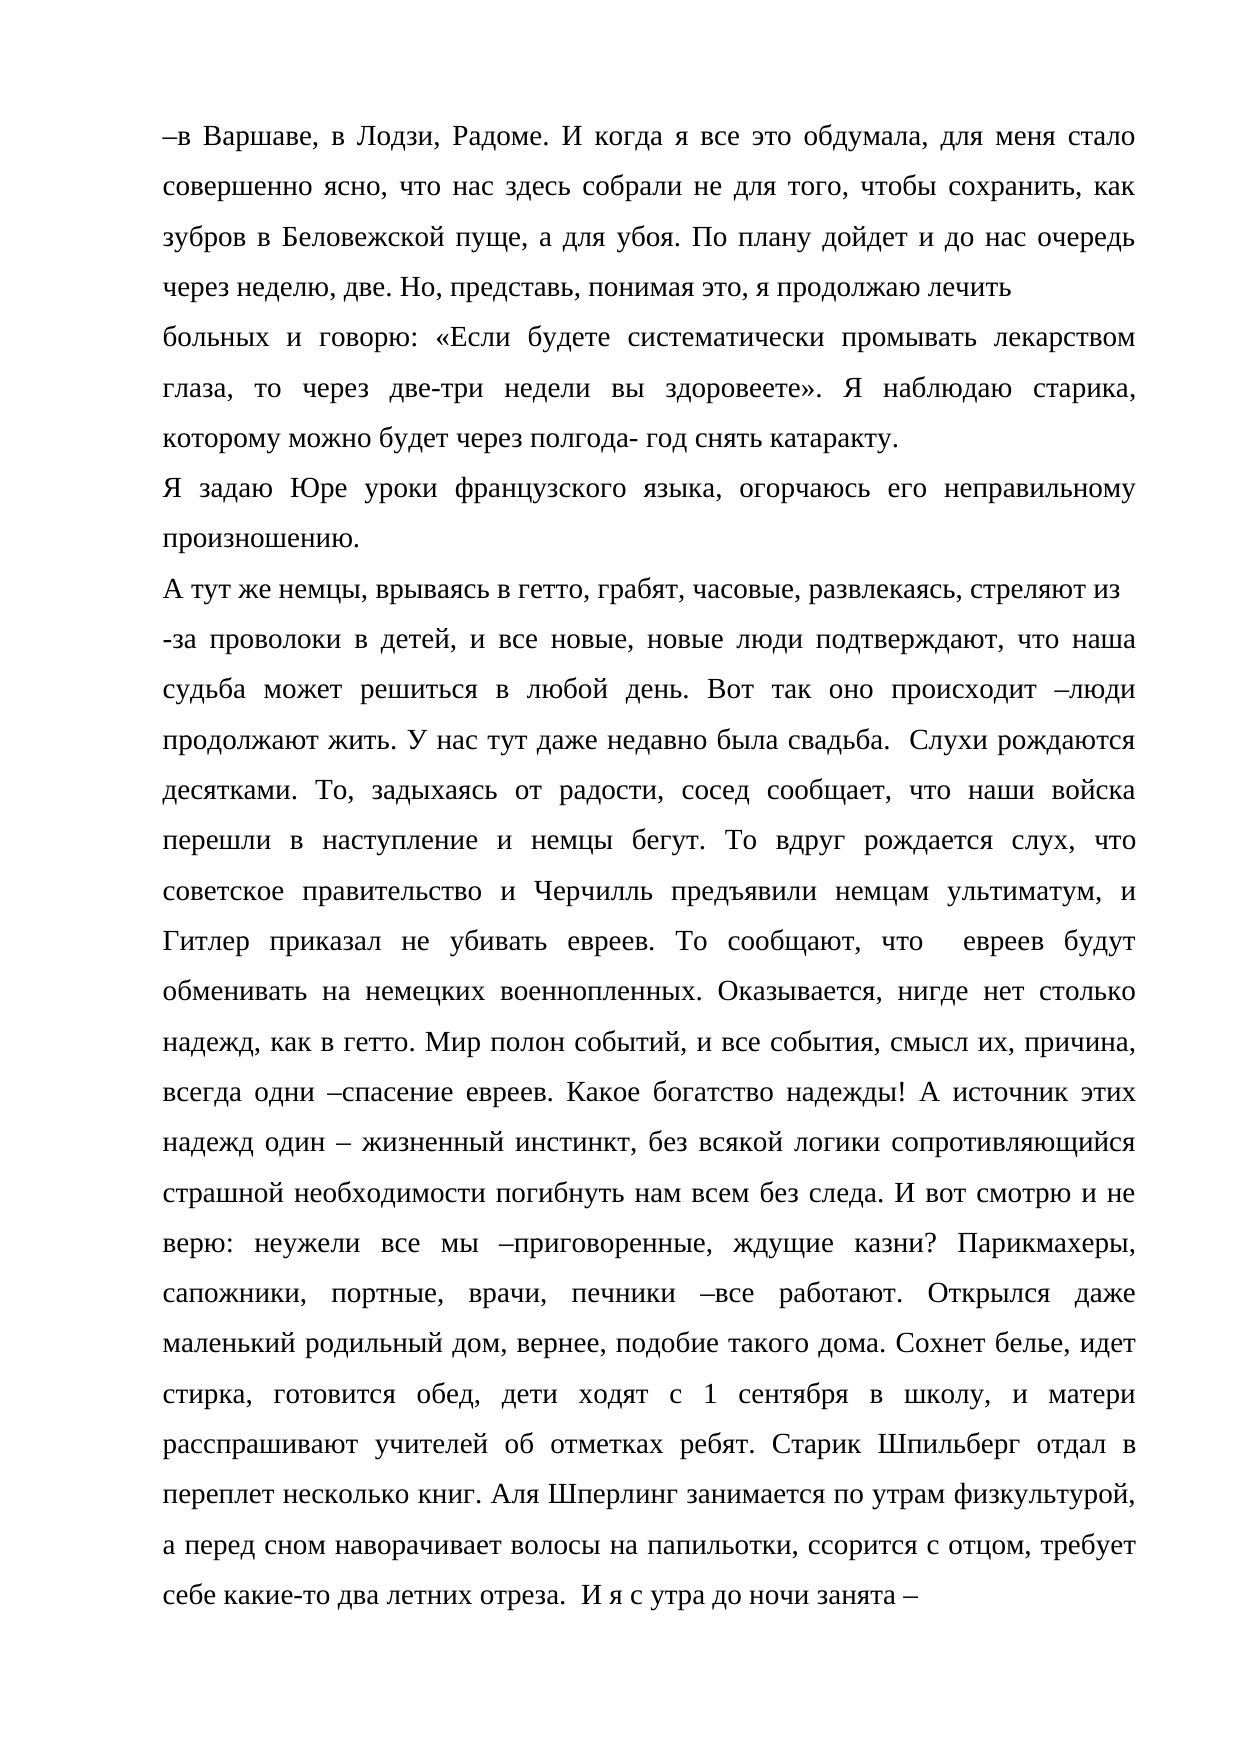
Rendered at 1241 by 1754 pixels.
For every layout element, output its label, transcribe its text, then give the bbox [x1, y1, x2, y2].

text -за проволоки в детей, и все новые, новые люди подтверждают, что наша судьба может решиться в любой день. Вот так оно происходит –люди продолжают жить. У нас тут даже недавно была свадьба. Слухи рождаются десятками. То, задыхаясь от радости, сосед сообщает, что наши войска перешли в наступление и немцы бегут. То вдруг рождается слух, что советское правительство и Черчилль предъявили немцам ультиматум, и Гитлер приказал не убивать евреев. То сообщают, что евреев будут обменивать на немецких военнопленных. Оказывается, нигде нет столько надежд, как в гетто. Мир полон событий, и все события, смысл их, причина, всегда одни –спасение евреев. Какое богатство надежды! А источник этих надежд один – жизненный инстинкт, без всякой логики сопротивляющийся страшной необходимости погибнуть нам всем без следа. И вот смотрю и не верю: неужели все мы –приговоренные, ждущие казни? Парикмахеры, сапожники, портные, врачи, печники –все работают. Открылся даже маленький родильный дом, вернее, подобие такого дома. Сохнет белье, идет стирка, готовится обед, дети ходят с 1 сентября в школу, и матери расспрашивают учителей об отметках ребят. Старик Шпильберг отдал в переплет несколько книг. Аля Шперлинг занимается по утрам физкультурой, а перед сном наворачивает волосы на папильотки, ссорится с отцом, требует себе какие-то два летних отреза. И я с утра до ночи занята – [162, 621, 1137, 1611]
text –в Варшаве, в Лодзи, Радоме. И когда я все это обдумала, для меня стало совершенно ясно, что нас здесь собрали не для того, чтобы сохранить, как зубров в Беловежской пуще, а для убоя. По плану дойдет и до нас очередь через неделю, две. Но, представь, понимая это, я продолжаю лечить [162, 118, 1137, 303]
text Я задаю Юре уроки французского языка, огорчаюсь его неправильному произношению. [162, 470, 1137, 554]
text А тут же немцы, врываясь в гетто, грабят, часовые, развлекаясь, стреляют из [162, 571, 1137, 604]
text больных и говорю: «Если будете систематически промывать лекарством глаза, то через две-три недели вы здоровеете». Я наблюдаю старика, которому можно будет через полгода- год снять катаракту. [162, 319, 1137, 453]
